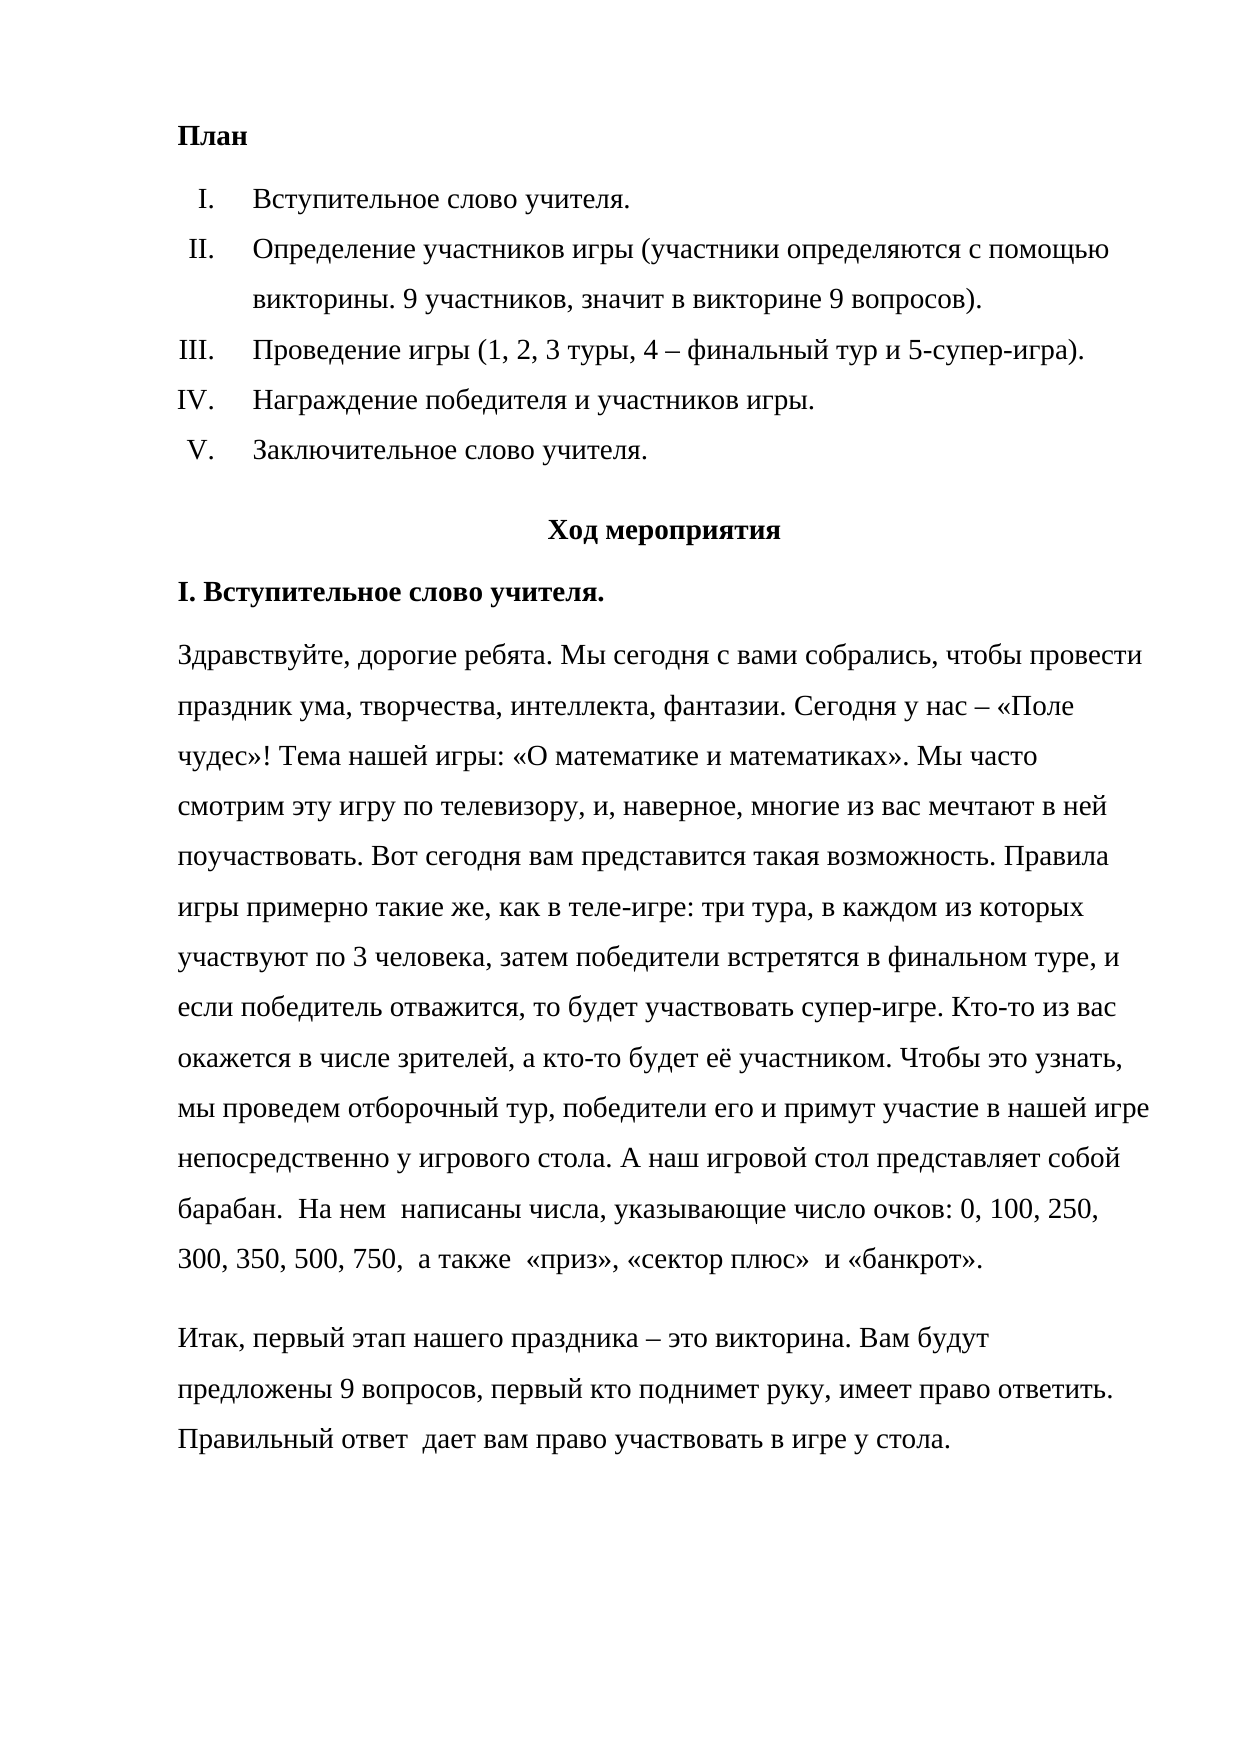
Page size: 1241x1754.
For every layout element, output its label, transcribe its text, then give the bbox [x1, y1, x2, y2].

list Награждение победителя и участников игры. [215, 382, 1152, 416]
list Заключительное слово учителя. [215, 432, 1152, 466]
text Итак, первый этап нашего праздника – это викторина. Вам будут предложены 9 вопросов, первый кто поднимет руку, имеет право ответить. Правильный ответ дает вам право участвовать в игре у стола. [177, 1321, 1152, 1455]
text Здравствуйте, дорогие ребята. Мы сегодня с вами собрались, чтобы провести праздник ума, творчества, интеллекта, фантазии. Сегодня у нас – «Поле чудес»! Тема нашей игры: «О математике и математиках». Мы часто смотрим эту игру по телевизору, и, наверное, многие из вас мечтают в ней поучаствовать. Вот сегодня вам представится такая возможность. Правила игры примерно такие же, как в теле-игре: три тура, в каждом из которых участвуют по 3 человека, затем победители встретятся в финальном туре, и если победитель отважится, то будет участвовать супер-игре. Кто-то из вас окажется в числе зрителей, а кто-то будет её участником. Чтобы это узнать, мы проведем отборочный тур, победители его и примут участие в нашей игре непосредственно у игрового стола. А наш игровой стол представляет собой барабан. На нем написаны числа, указывающие число очков: 0, 100, 250, 300, 350, 500, 750, а также «приз», «сектор плюс» и «банкрот». [177, 637, 1152, 1274]
text План [177, 118, 1152, 152]
list Проведение игры (1, 2, 3 туры, 4 – финальный тур и 5-супер-игра). [215, 332, 1152, 365]
text Ход мероприятия [177, 512, 1152, 545]
list Вступительное слово учителя. [215, 181, 1152, 214]
list Определение участников игры (участники определяются с помощью викторины. 9 участников, значит в викторине 9 вопросов). [215, 231, 1152, 315]
text I. Вступительное слово учителя. [177, 574, 1152, 608]
